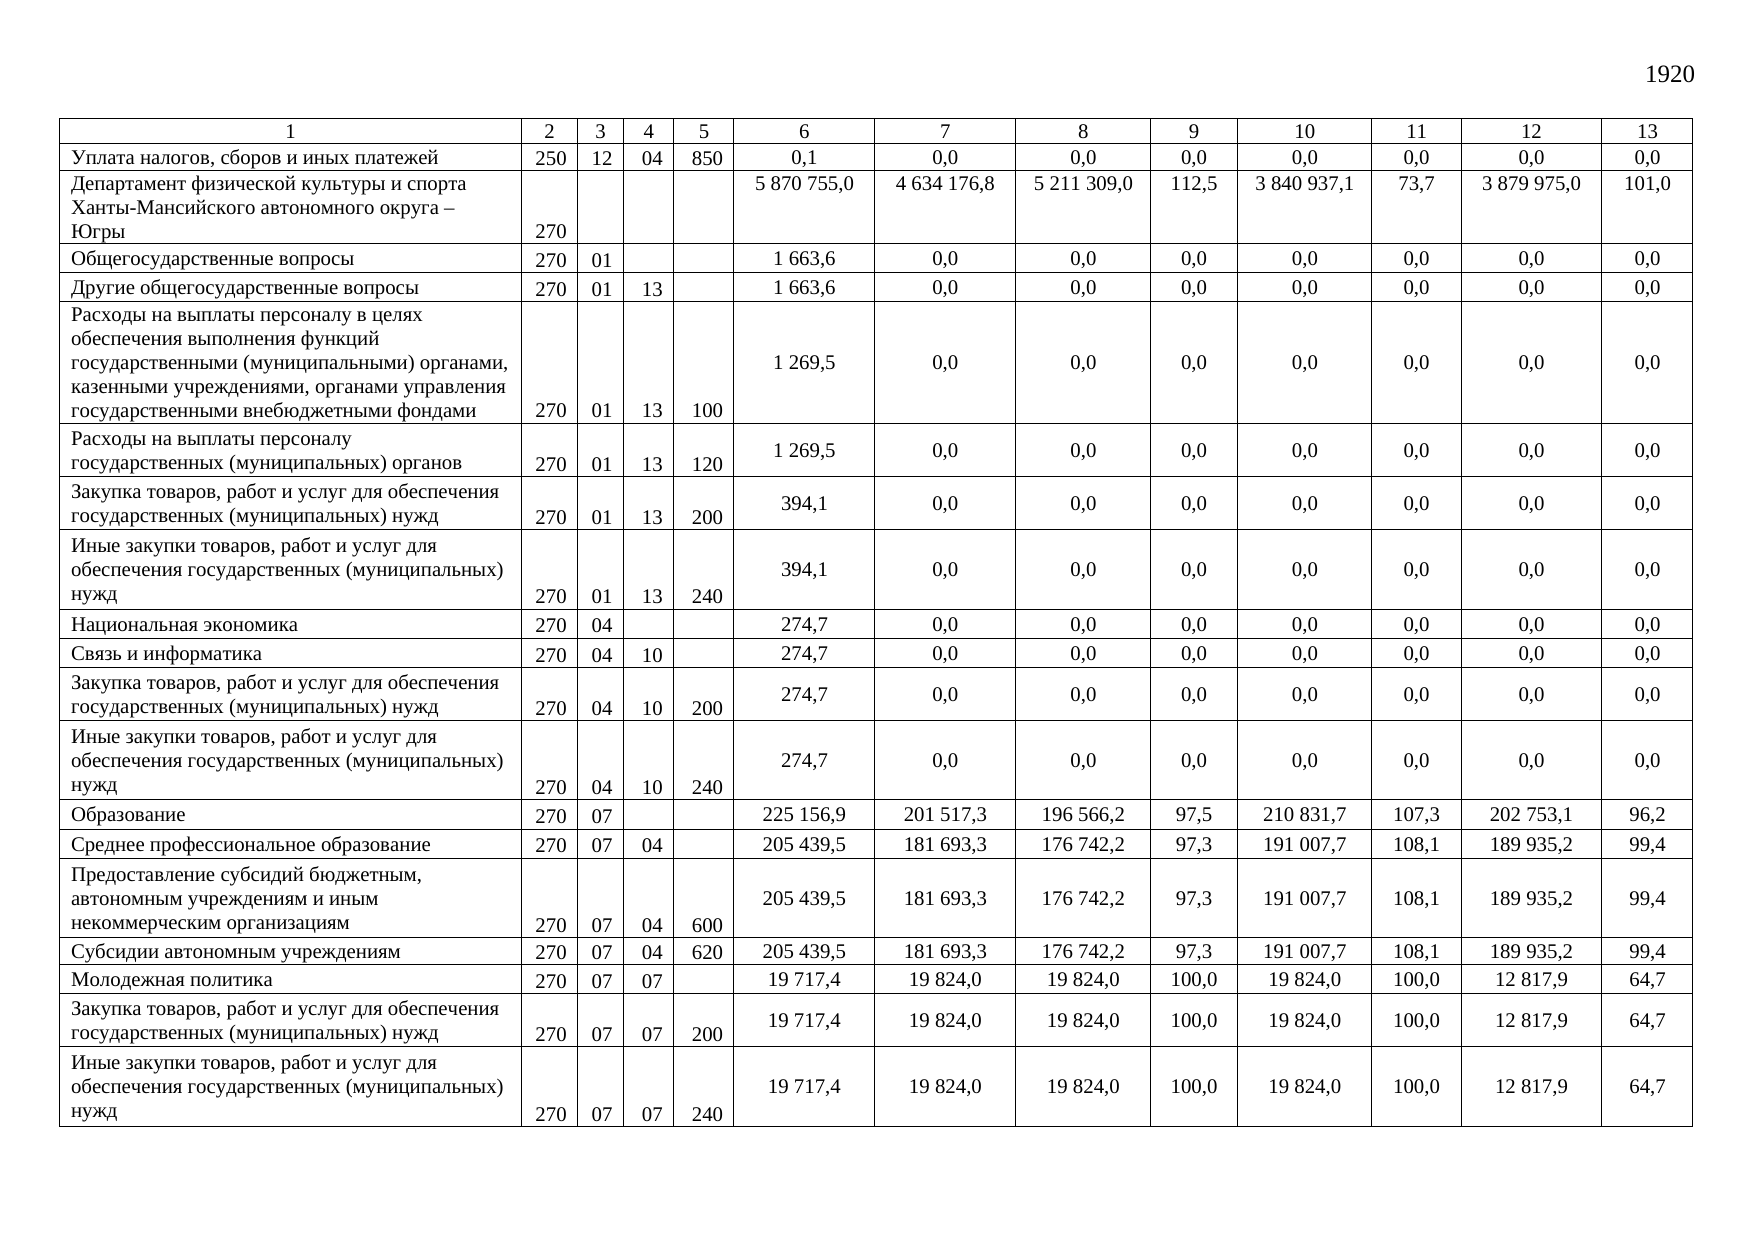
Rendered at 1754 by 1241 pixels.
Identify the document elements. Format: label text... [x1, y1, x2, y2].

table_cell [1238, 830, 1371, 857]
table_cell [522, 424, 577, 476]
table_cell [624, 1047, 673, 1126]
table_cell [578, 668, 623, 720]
table_header 5 [674, 119, 733, 143]
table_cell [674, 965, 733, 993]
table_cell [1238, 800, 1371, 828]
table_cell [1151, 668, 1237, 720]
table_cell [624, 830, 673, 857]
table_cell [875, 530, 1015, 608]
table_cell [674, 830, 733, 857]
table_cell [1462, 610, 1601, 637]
table_header 12 [1462, 119, 1601, 143]
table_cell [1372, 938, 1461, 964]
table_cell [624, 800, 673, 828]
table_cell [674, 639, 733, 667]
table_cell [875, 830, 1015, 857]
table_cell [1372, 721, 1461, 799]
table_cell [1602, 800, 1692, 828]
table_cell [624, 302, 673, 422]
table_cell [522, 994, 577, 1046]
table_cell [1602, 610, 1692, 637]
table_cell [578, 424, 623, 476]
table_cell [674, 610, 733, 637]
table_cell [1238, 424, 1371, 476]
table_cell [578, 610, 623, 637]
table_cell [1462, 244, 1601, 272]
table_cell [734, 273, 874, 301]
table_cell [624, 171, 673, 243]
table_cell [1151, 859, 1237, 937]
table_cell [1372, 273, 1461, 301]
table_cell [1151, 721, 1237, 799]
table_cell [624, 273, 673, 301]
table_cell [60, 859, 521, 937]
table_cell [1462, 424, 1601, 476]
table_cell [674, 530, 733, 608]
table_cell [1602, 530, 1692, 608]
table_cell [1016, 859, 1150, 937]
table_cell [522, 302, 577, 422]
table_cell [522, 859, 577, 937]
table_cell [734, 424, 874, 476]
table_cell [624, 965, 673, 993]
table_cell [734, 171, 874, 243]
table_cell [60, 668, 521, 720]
table_header 3 [578, 119, 623, 143]
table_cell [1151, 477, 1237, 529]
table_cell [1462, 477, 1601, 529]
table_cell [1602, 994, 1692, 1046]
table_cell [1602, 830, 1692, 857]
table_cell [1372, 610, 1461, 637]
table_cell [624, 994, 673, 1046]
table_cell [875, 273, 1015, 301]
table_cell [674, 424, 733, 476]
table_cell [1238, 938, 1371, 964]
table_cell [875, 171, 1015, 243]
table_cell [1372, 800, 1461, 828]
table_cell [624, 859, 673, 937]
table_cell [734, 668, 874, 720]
table_header 7 [875, 119, 1015, 143]
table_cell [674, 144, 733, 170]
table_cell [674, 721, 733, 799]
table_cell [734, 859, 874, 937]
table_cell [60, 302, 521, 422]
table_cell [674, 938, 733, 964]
table_header 8 [1016, 119, 1150, 143]
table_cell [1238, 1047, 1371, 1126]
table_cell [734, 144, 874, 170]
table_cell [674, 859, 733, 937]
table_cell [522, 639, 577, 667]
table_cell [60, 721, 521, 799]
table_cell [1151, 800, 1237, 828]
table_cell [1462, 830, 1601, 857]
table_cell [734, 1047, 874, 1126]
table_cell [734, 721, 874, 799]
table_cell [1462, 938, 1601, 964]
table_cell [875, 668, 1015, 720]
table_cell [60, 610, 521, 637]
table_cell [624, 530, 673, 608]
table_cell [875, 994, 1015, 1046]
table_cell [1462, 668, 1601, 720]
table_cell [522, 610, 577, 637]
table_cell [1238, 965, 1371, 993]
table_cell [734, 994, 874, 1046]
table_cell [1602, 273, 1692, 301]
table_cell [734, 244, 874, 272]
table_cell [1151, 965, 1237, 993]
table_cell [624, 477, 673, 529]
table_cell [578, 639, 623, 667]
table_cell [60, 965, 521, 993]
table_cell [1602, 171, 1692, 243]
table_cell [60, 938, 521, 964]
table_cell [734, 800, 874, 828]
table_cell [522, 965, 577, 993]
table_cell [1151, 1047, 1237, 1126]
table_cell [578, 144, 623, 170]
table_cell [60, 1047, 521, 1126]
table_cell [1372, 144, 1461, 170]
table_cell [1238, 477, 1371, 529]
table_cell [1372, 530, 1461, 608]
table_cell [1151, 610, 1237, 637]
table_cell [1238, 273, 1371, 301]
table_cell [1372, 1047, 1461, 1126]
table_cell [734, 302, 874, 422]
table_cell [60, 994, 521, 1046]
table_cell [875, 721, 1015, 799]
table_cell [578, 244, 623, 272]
table_header 10 [1238, 119, 1371, 143]
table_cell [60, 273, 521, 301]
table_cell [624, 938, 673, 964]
table_header 9 [1151, 119, 1237, 143]
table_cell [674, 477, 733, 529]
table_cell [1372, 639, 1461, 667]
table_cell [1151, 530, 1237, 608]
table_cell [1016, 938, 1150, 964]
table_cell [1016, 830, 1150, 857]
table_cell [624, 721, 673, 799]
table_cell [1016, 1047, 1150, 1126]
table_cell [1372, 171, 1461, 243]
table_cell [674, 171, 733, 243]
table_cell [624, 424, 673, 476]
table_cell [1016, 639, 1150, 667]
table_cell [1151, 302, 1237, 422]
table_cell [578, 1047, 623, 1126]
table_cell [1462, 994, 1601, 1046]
table_header 11 [1372, 119, 1461, 143]
table_header 6 [734, 119, 874, 143]
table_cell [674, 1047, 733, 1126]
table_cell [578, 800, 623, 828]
table_header 2 [522, 119, 577, 143]
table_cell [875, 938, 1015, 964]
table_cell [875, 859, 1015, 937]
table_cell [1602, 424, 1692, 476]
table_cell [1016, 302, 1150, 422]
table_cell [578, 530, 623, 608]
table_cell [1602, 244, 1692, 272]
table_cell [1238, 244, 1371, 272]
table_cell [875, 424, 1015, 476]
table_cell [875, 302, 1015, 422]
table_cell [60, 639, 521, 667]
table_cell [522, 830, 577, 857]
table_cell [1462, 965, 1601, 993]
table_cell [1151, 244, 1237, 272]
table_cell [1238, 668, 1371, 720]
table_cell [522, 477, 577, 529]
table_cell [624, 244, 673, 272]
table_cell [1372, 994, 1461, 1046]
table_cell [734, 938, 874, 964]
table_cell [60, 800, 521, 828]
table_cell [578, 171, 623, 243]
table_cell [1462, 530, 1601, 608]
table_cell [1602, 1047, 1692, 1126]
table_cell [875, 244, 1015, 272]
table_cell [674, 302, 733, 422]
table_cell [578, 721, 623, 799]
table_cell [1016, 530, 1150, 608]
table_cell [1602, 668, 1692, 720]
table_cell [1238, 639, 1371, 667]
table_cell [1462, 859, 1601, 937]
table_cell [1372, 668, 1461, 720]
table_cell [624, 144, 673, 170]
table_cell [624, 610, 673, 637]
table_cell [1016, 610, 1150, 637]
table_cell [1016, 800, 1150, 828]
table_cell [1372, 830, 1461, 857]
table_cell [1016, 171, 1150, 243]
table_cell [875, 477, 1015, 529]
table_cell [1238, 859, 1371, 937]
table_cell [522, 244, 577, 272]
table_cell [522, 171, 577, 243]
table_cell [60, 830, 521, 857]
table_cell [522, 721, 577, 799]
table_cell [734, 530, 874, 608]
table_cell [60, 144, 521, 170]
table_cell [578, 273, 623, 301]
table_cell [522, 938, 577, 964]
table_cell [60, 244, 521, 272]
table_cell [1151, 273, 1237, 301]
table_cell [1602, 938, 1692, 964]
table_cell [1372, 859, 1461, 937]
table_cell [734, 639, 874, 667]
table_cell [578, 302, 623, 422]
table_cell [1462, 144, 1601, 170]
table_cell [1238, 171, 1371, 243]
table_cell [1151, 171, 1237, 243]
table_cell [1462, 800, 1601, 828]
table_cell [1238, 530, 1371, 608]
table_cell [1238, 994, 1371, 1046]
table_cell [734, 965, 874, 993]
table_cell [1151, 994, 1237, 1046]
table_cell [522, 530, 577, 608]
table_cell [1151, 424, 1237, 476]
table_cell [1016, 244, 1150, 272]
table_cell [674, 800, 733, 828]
table_header 13 [1602, 119, 1692, 143]
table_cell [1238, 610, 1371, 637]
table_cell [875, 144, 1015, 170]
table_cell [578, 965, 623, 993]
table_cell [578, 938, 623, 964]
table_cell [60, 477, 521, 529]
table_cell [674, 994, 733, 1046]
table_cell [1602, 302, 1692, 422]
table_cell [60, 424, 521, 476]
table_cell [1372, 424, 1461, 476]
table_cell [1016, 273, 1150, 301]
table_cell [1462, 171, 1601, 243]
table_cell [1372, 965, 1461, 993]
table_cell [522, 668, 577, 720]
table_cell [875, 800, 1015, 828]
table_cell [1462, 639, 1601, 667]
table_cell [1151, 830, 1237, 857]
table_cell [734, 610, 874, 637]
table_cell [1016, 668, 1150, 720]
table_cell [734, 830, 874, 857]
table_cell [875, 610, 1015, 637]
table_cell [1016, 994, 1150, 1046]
table_header 4 [624, 119, 673, 143]
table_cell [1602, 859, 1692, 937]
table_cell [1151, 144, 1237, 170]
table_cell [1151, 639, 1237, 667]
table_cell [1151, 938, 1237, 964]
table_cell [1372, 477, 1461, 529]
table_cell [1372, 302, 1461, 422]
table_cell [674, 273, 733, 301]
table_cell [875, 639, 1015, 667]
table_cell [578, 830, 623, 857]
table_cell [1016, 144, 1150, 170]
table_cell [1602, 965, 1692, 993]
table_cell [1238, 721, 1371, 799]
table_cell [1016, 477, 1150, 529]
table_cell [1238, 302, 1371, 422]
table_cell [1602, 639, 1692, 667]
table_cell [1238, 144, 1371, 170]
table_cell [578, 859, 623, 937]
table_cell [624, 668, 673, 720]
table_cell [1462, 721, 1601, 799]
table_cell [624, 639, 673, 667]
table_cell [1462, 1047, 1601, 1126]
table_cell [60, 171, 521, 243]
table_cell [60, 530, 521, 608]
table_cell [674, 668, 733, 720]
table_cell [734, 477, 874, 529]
table_header 1 [60, 119, 521, 143]
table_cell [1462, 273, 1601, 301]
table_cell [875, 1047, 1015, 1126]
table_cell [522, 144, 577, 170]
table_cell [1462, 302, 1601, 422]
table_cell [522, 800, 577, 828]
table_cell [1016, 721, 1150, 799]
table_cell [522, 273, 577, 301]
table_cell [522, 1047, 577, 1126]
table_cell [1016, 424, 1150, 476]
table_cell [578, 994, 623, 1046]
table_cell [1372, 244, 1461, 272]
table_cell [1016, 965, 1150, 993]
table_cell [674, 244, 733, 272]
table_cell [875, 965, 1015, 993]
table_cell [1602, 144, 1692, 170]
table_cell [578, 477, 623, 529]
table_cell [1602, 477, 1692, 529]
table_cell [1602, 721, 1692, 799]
